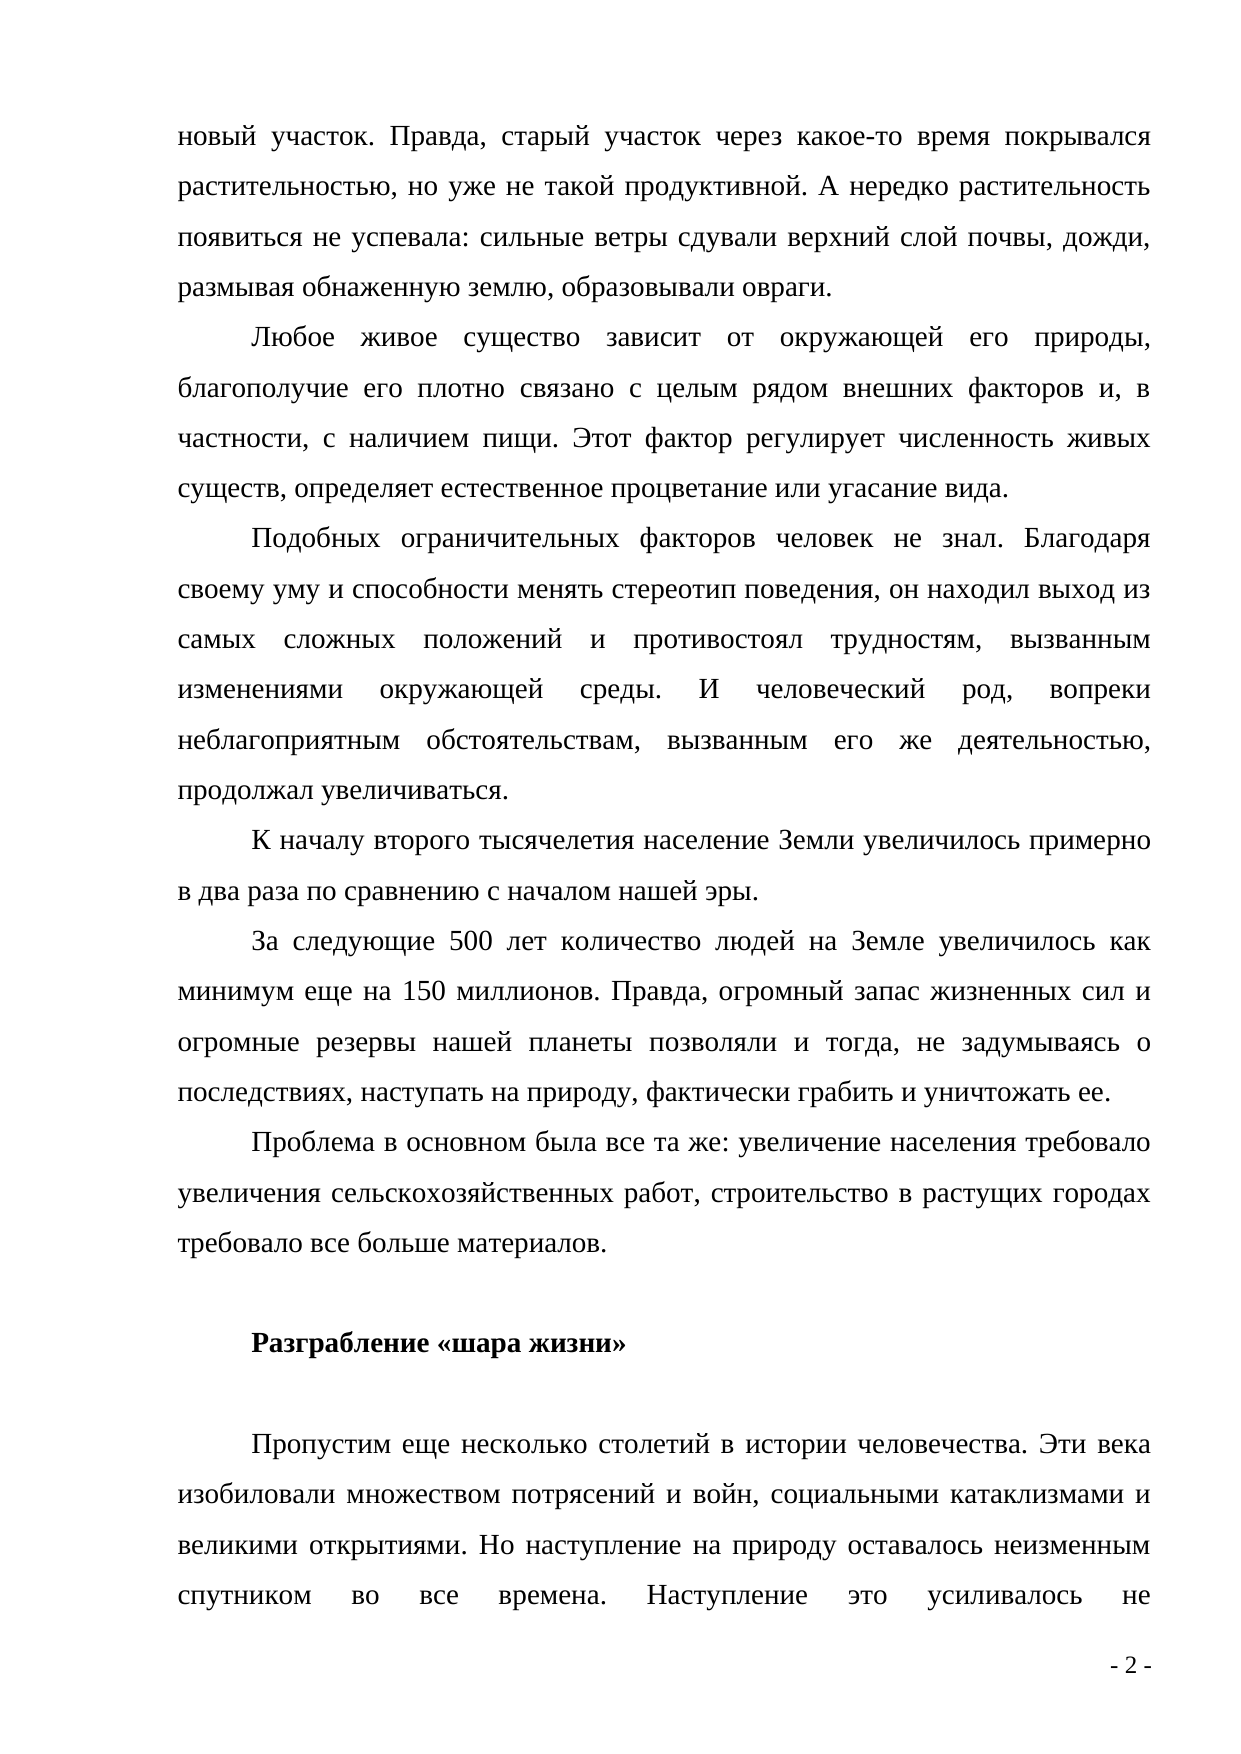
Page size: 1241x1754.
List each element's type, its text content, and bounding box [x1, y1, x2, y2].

text Разграбление «шара жизни» [177, 1326, 1152, 1359]
text За следующие 500 лет количество людей на Земле увеличилось как минимум еще на 150 миллионов. Правда, огромный запас жизненных сил и огромные резервы нашей планеты позволяли и тогда, не задумываясь о последствиях, наступать на природу, фактически грабить и уничтожать ее. [177, 923, 1152, 1108]
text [177, 118, 1152, 303]
text Подобных ограничительных факторов человек не знал. Благодаря своему уму и способности менять стереотип поведения, он находил выход из самых сложных положений и противостоял трудностям, вызванным изменениями окружающей среды. И человеческий род, вопреки неблагоприятным обстоятельствам, вызванным его же деятельностью, продолжал увеличиваться. [177, 521, 1152, 806]
text Любое живое существо зависит от окружающей его природы, благополучие его плотно связано с целым рядом внешних факторов и, в частности, с наличием пищи. Этот фактор регулирует численность живых существ, определяет естественное процветание или угасание вида. [177, 319, 1152, 504]
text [177, 1426, 1152, 1611]
text К началу второго тысячелетия население Земли увеличилось примерно в два раза по сравнению с началом нашей эры. [177, 822, 1152, 906]
text Проблема в основном была все та же: увеличение населения требовало увеличения сельскохозяйственных работ, строительство в растущих городах требовало все больше материалов. [177, 1124, 1152, 1258]
